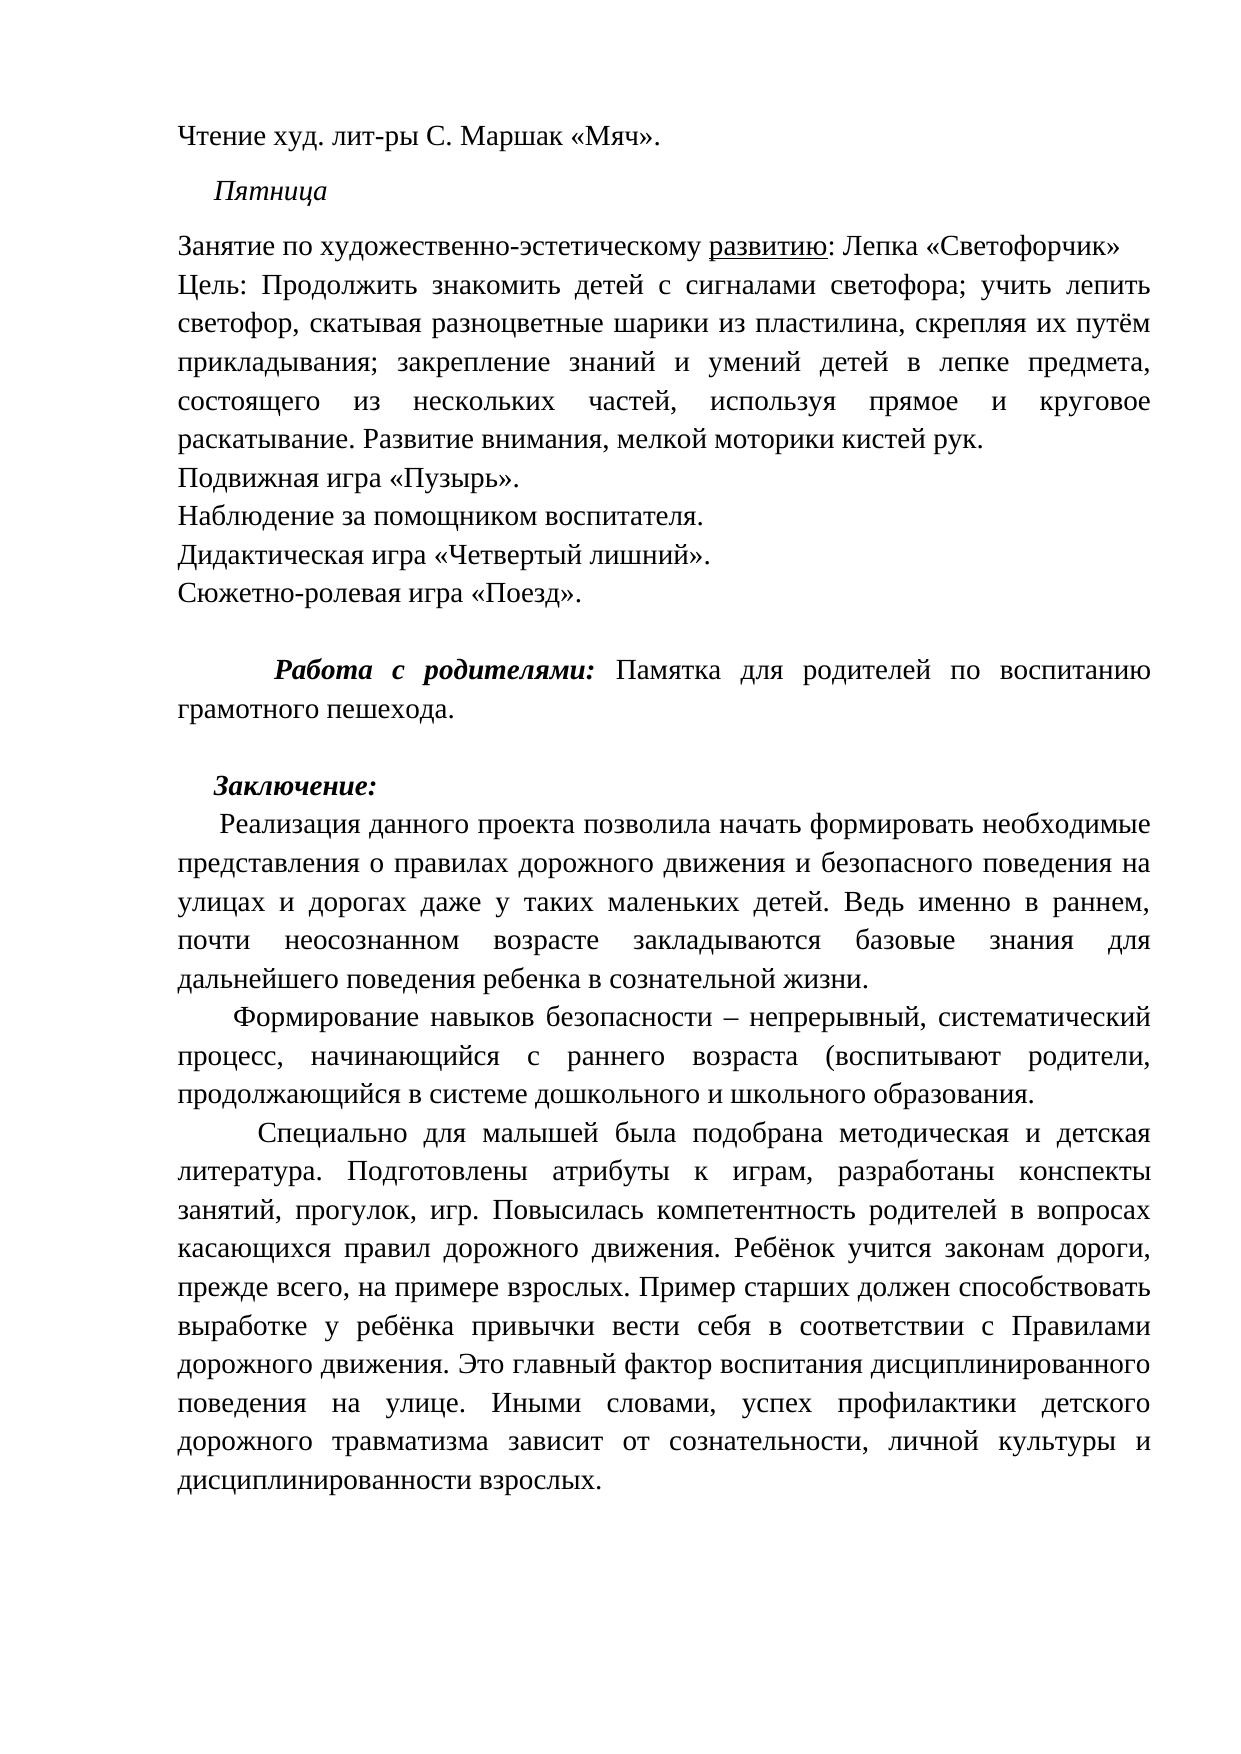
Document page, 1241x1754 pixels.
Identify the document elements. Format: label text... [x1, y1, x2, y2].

text Формирование навыков безопасности – непрерывный, систематический процесс, начинающийся с раннего возраста (воспитывают родители, продолжающийся в системе дошкольного и школьного образования. [177, 999, 1152, 1110]
text Цель: Продолжить знакомить детей с сигналами светофора; учить лепить светофор, скатывая разноцветные шарики из пластилина, скрепляя их путём прикладывания; закрепление знаний и умений детей в лепке предмета, состоящего из нескольких частей, используя прямое и круговое раскатывание. Развитие внимания, мелкой моторики кистей рук. [177, 267, 1152, 455]
text Заключение: [177, 768, 1152, 802]
text Наблюдение за помощником воспитателя. [177, 498, 1152, 532]
text Пятница [177, 173, 1152, 207]
text Дидактическая игра «Четвертый лишний». [177, 537, 1152, 570]
text Подвижная игра «Пузырь». [177, 460, 1152, 493]
text Реализация данного проекта позволила начать формировать необходимые представления о правилах дорожного движения и безопасного поведения на улицах и дорогах даже у таких маленьких детей. Ведь именно в раннем, почти неосознанном возрасте закладываются базовые знания для дальнейшего поведения ребенка в сознательной жизни. [177, 807, 1152, 994]
text Специально для малышей была подобрана методическая и детская литература. Подготовлены атрибуты к играм, разработаны конспекты занятий, прогулок, игр. Повысилась компетентность родителей в вопросах касающихся правил дорожного движения. Ребёнок учится законам дороги, прежде всего, на примере взрослых. Пример старших должен способствовать выработке у ребёнка привычки вести себя в соответствии с Правилами дорожного движения. Это главный фактор воспитания дисциплинированного поведения на улице. Иными словами, успех профилактики детского дорожного травматизма зависит от сознательности, личной культуры и дисциплинированности взрослых. [177, 1115, 1152, 1495]
text Занятие по художественно-эстетическому развитию: Лепка «Светофорчик» [177, 228, 1152, 262]
text Сюжетно-ролевая игра «Поезд». [177, 575, 1152, 609]
text Работа с родителями: Памятка для родителей по воспитанию грамотного пешехода. [177, 652, 1152, 724]
text Чтение худ. лит-ры С. Маршак «Мяч». [177, 118, 1152, 152]
